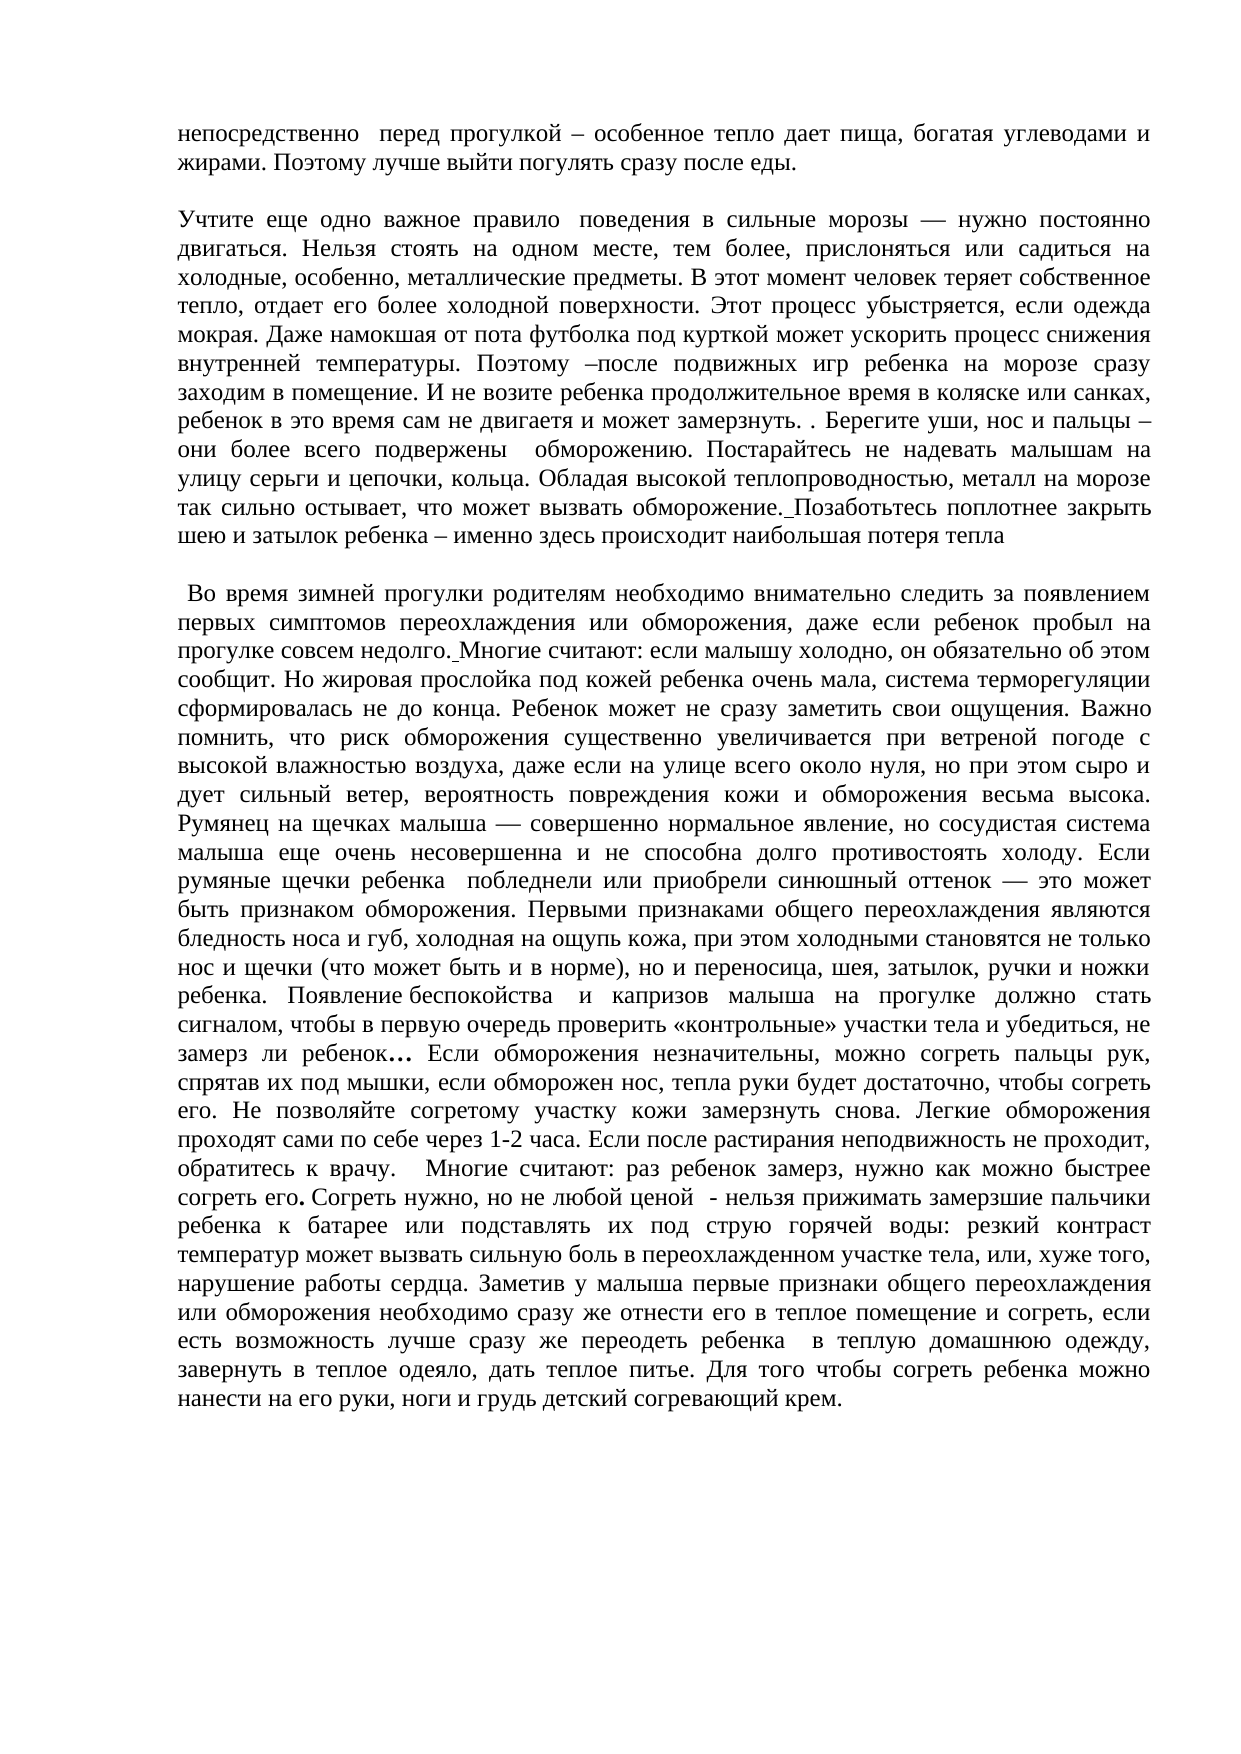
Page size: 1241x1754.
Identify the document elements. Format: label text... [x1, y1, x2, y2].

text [177, 118, 1152, 176]
text Учтите еще одно важное правило поведения в сильные морозы — нужно постоянно двигаться. Нельзя стоять на одном месте, тем более, прислоняться или садиться на холодные, особенно, металлические предметы. В этот момент человек теряет собственное тепло, отдает его более холодной поверхности. Этот процесс убыстряется, если одежда мокрая. Даже намокшая от пота футболка под курткой может ускорить процесс снижения внутренней температуры. Поэтому –после подвижных игр ребенка на морозе сразу заходим в помещение. И не возите ребенка продолжительное время в коляске или санках, ребенок в это время сам не двигаетя и может замерзнуть. . Берегите уши, нос и пальцы – они более всего подвержены обморожению. Постарайтесь не надевать малышам на улицу серьги и цепочки, кольца. Обладая высокой теплопроводностью, металл на морозе так сильно остывает, что может вызвать обморожение. Позаботьтесь поплотнее закрыть шею и затылок ребенка – именно здесь происходит наибольшая потеря тепла [177, 204, 1152, 549]
text Во время зимней прогулки родителям необходимо внимательно следить за появлением первых симптомов переохлаждения или обморожения, даже если ребенок пробыл на прогулке совсем недолго. Многие считают: если малышу холодно, он обязательно об этом сообщит. Но жировая прослойка под кожей ребенка очень мала, система терморегуляции сформировалась не до конца. Ребенок может не сразу заметить свои ощущения. Важно помнить, что риск обморожения существенно увеличивается при ветреной погоде с высокой влажностью воздуха, даже если на улице всего около нуля, но при этом сыро и дует сильный ветер, вероятность повреждения кожи и обморожения весьма высока. Румянец на щечках малыша — совершенно нормальное явление, но сосудистая система малыша еще очень несовершенна и не способна долго противостоять холоду. Если румяные щечки ребенка побледнели или приобрели синюшный оттенок — это может быть признаком обморожения. Первыми признаками общего переохлаждения являются бледность носа и губ, холодная на ощупь кожа, при этом холодными становятся не только нос и щечки (что может быть и в норме), но и переносица, шея, затылок, ручки и ножки ребенка. Появление беспокойства и капризов малыша на прогулке должно стать сигналом, чтобы в первую очередь проверить «контрольные» участки тела и убедиться, не замерз ли ребенок… Если обморожения незначительны, можно согреть пальцы рук, спрятав их под мышки, если обморожен нос, тепла руки будет достаточно, чтобы согреть его. Не позволяйте согретому участку кожи замерзнуть снова. Легкие обморожения проходят сами по себе через 1-2 часа. Если после растирания неподвижность не проходит, обратитесь к врачу. Многие считают: раз ребенок замерз, нужно как можно быстрее согреть его. Согреть нужно, но не любой ценой - нельзя прижимать замерзшие пальчики ребенка к батарее или подставлять их под струю горячей воды: резкий контраст температур может вызвать сильную боль в переохлажденном участке тела, или, хуже того, нарушение работы сердца. Заметив у малыша первые признаки общего переохлаждения или обморожения необходимо сразу же отнести его в теплое помещение и согреть, если есть возможность лучше сразу же переодеть ребенка в теплую домашнюю одежду, завернуть в теплое одеяло, дать теплое питье. Для того чтобы согреть ребенка можно нанести на его руки, ноги и грудь детский согревающий крем. [177, 578, 1152, 1412]
